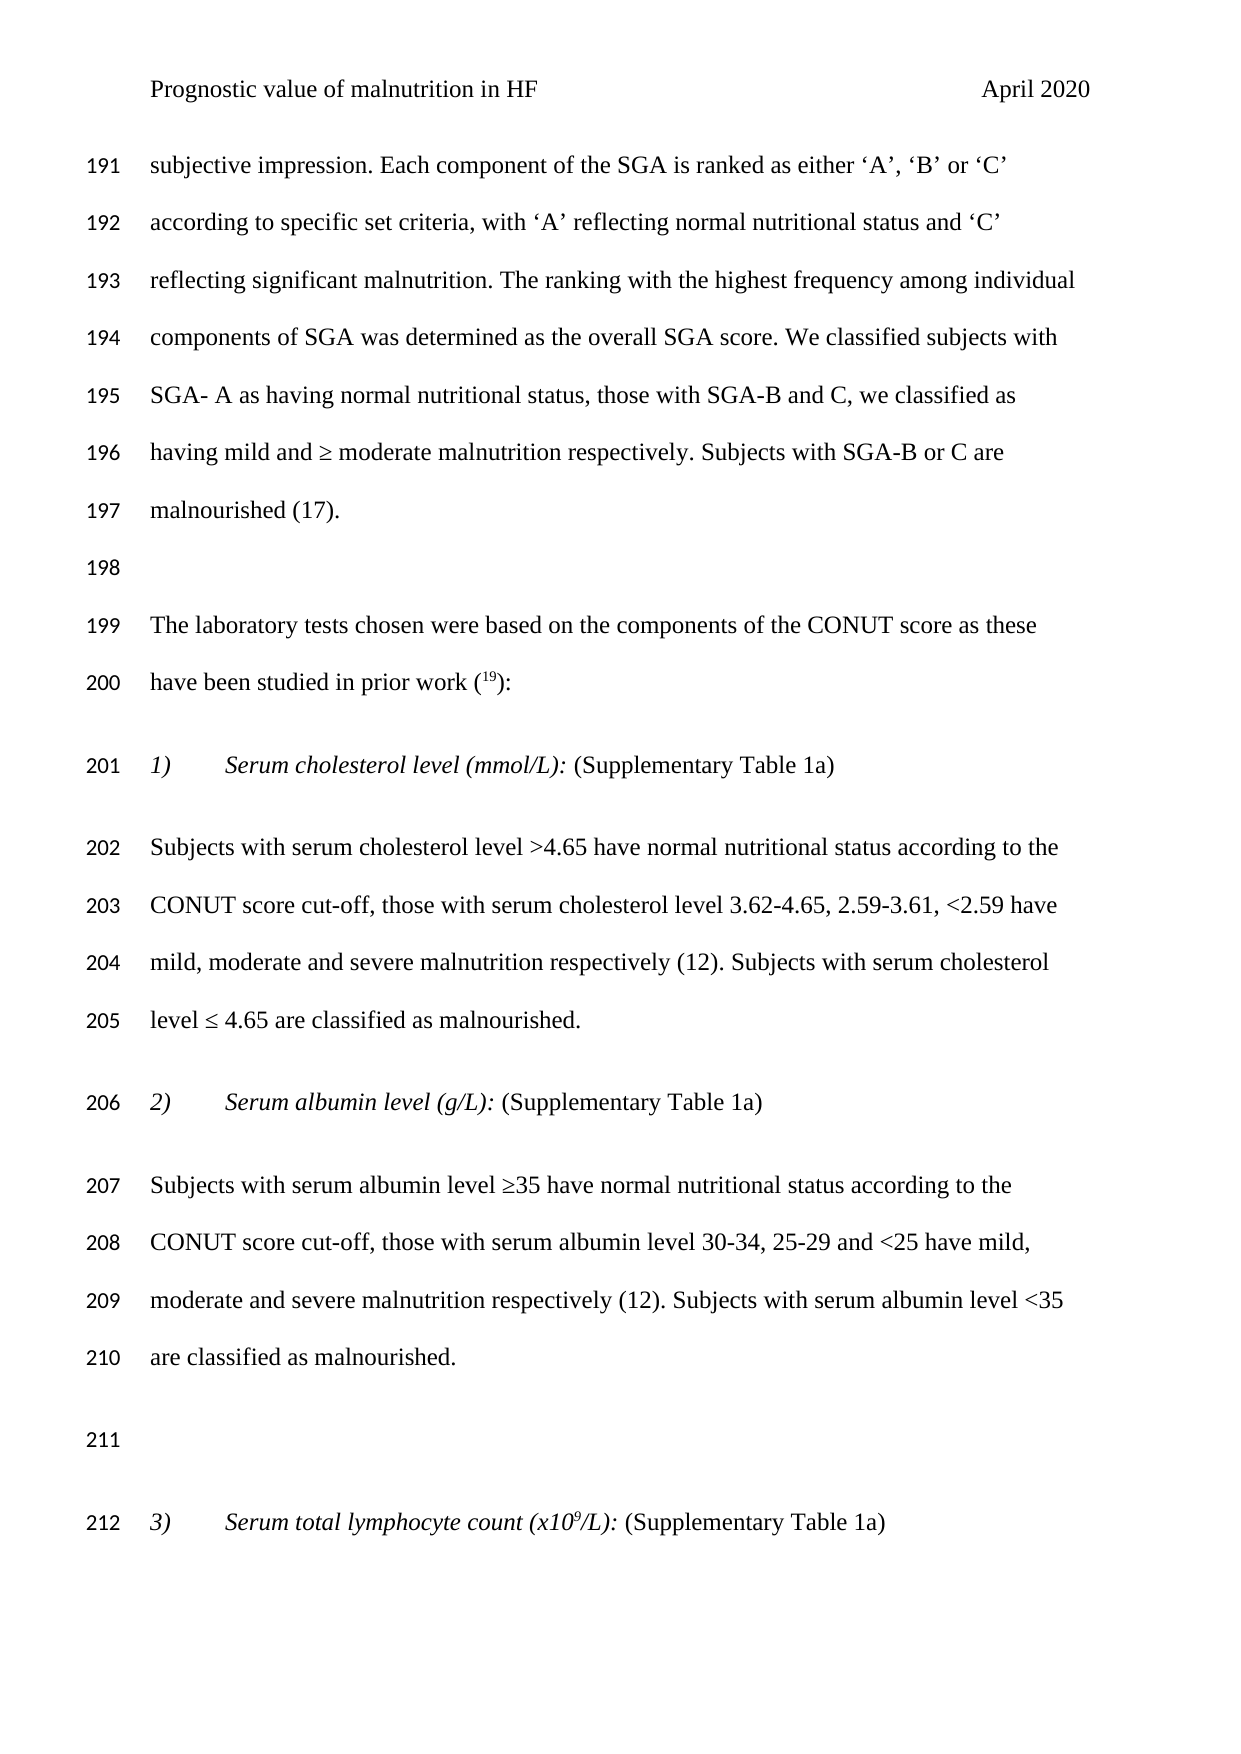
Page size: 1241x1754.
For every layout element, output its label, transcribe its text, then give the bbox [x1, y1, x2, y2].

text Subjects with serum albumin level ≥35 have normal nutritional status according to the CONUT score cut-off, those with serum albumin level 30-34, 25-29 and <25 have mild, moderate and severe malnutrition respectively (12). Subjects with serum albumin level <35 are classified as malnourished. [150, 1170, 1090, 1371]
text 2) Serum albumin level (g/L): (Supplementary Table 1a) [150, 1087, 1090, 1116]
text The laboratory tests chosen were based on the components of the CONUT score as these have been studied in prior work (): [150, 610, 1090, 696]
text 3) Serum total lymphocyte count (x109/L): (Supplementary Table 1a) [150, 1507, 1090, 1536]
text Subjects with serum cholesterol level >4.65 have normal nutritional status according to the CONUT score cut-off, those with serum cholesterol level 3.62-4.65, 2.59-3.61, <2.59 have mild, moderate and severe malnutrition respectively (12). Subjects with serum cholesterol level ≤ 4.65 are classified as malnourished. [150, 832, 1090, 1034]
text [150, 150, 1090, 524]
text 1) Serum cholesterol level (mmol/L): (Supplementary Table 1a) [150, 750, 1090, 779]
